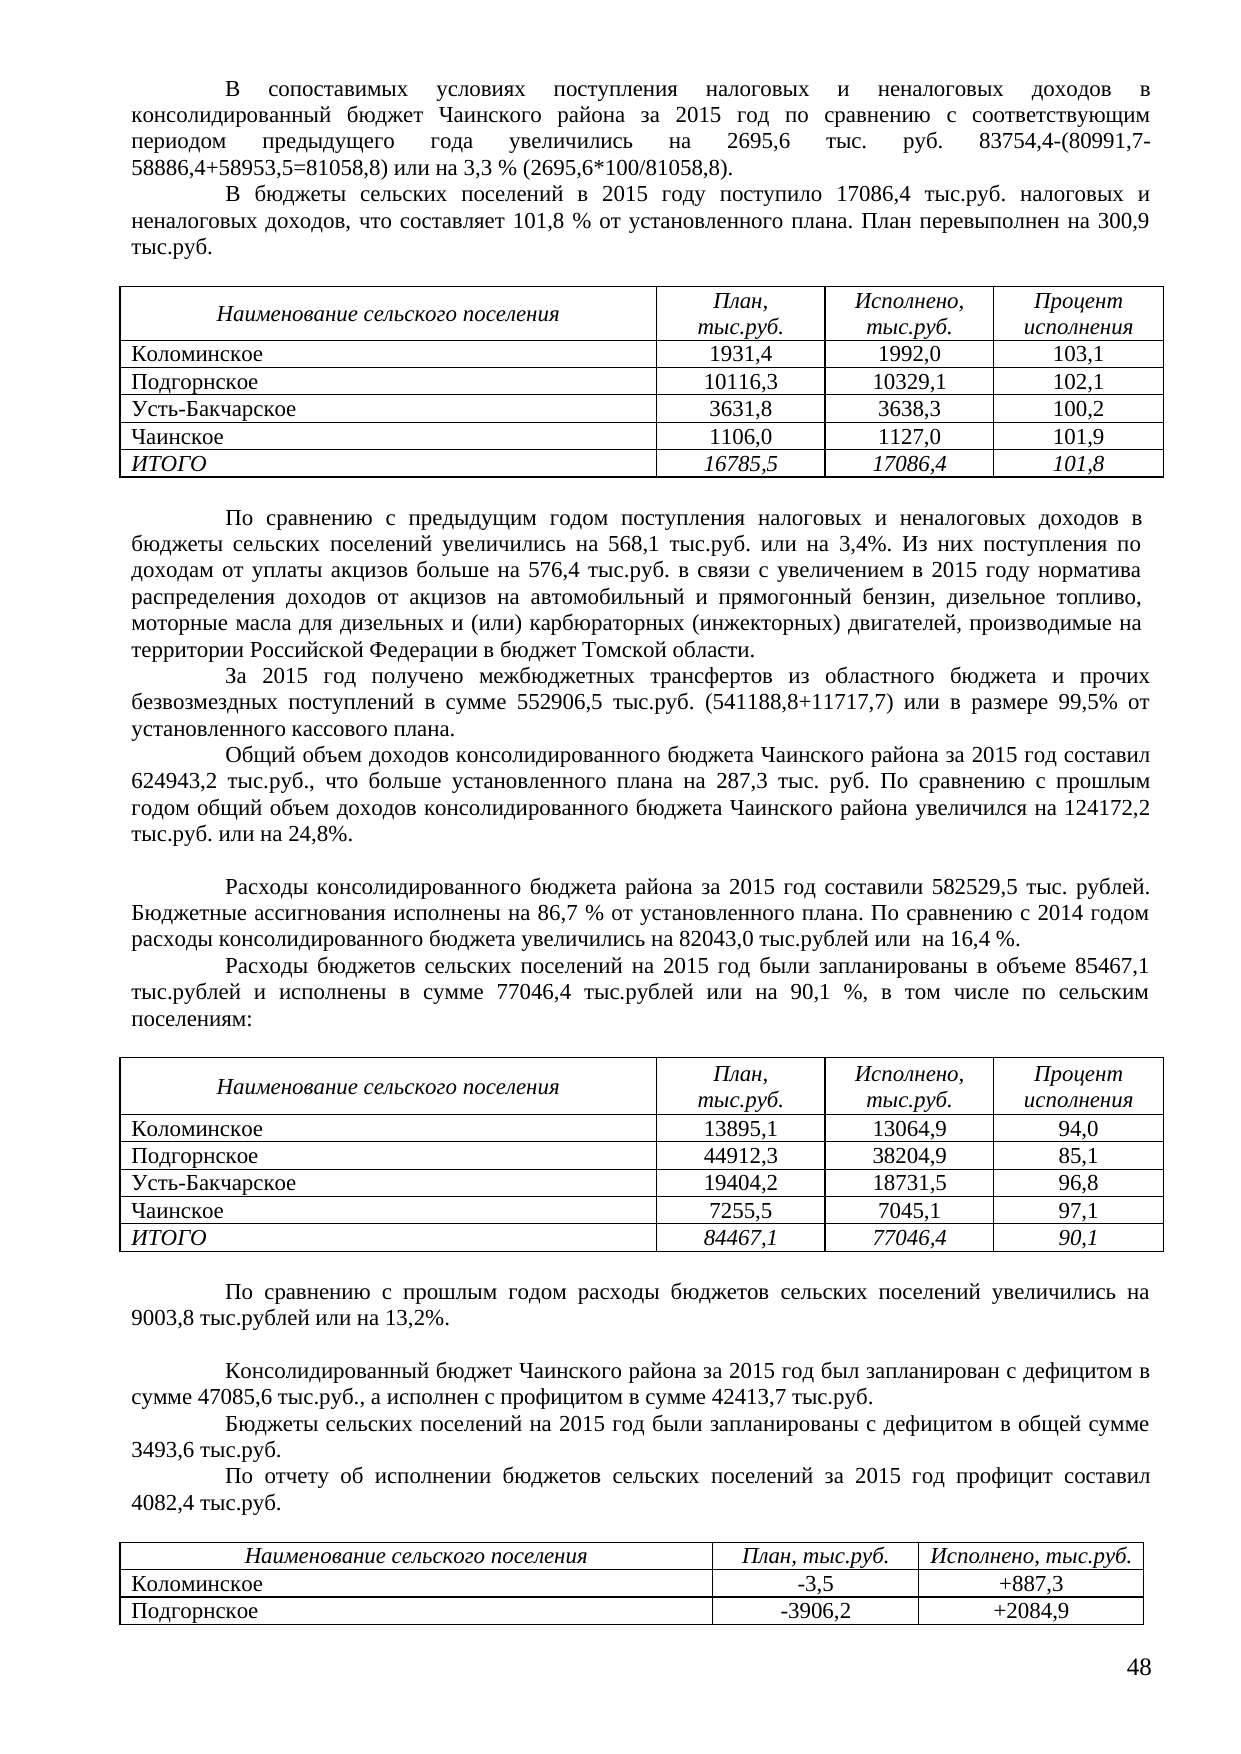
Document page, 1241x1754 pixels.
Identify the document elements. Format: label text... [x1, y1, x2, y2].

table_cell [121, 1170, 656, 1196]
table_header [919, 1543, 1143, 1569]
table_cell 1992,0 [826, 341, 993, 367]
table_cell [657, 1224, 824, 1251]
text За 2015 год получено межбюджетных трансфертов из областного бюджета и прочих безвозмездных поступлений в сумме 552906,5 тыс.руб. (541188,8+11717,7) или в размере 99,5% от установленного кассового плана. [131, 662, 1152, 741]
table_header План, тыс.руб. [657, 1058, 824, 1114]
table_header Исполнено, тыс.руб. [826, 287, 993, 339]
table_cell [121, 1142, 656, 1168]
table_cell 16785,5 [657, 450, 824, 476]
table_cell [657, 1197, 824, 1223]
text Общий объем доходов консолидированного бюджета Чаинского района за 2015 год составил 624943,2 тыс.руб., что больше установленного плана на 287,3 тыс. руб. По сравнению с прошлым годом общий объем доходов консолидированного бюджета Чаинского района увеличился на 124172,2 тыс.руб. или на 24,8%. [131, 741, 1152, 846]
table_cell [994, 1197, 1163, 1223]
table_header Процент исполнения [994, 1058, 1163, 1114]
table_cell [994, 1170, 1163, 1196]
table_cell 1931,4 [657, 341, 824, 367]
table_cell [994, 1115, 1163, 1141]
table_cell 3638,3 [826, 395, 993, 422]
table_cell Подгорнское [121, 368, 656, 394]
table_cell 10329,1 [826, 368, 993, 394]
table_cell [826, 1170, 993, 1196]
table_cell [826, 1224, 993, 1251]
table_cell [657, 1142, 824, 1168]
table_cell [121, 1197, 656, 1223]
table_header Наименование сельского поселения [121, 287, 656, 339]
table_cell 100,2 [994, 395, 1163, 422]
table_cell 1127,0 [826, 423, 993, 449]
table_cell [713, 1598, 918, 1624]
table_cell 102,1 [994, 368, 1163, 394]
text По сравнению с предыдущим годом поступления налоговых и неналоговых доходов в бюджеты сельских поселений увеличились на 568,1 тыс.руб. или на 3,4%. Из них поступления по доходам от уплаты акцизов больше на 576,4 тыс.руб. в связи с увеличением в 2015 году норматива распределения доходов от акцизов на автомобильный и прямогонный бензин, дизельное топливо, моторные масла для дизельных и (или) карбюраторных (инжекторных) двигателей, производимые на территории Российской Федерации в бюджет Томской области. [131, 504, 1144, 662]
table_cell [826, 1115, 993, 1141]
table_cell Чаинское [121, 423, 656, 449]
table_cell 103,1 [994, 341, 1163, 367]
table_cell 3631,8 [657, 395, 824, 422]
text По отчету об исполнении бюджетов сельских поселений за 2015 год профицит составил 4082,4 тыс.руб. [131, 1462, 1152, 1515]
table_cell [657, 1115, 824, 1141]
table_cell 10116,3 [657, 368, 824, 394]
table_cell Коломинское [121, 1115, 656, 1141]
table_cell 101,8 [994, 450, 1163, 476]
table_header План, тыс.руб. [657, 287, 824, 339]
table_header Исполнено, тыс.руб. [826, 1058, 993, 1114]
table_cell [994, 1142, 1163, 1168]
table_cell 1106,0 [657, 423, 824, 449]
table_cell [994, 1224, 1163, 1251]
text Расходы консолидированного бюджета района за 2015 год составили 582529,5 тыс. рублей. Бюджетные ассигнования исполнены на 86,7 % от установленного плана. По сравнению с 2014 годом расходы консолидированного бюджета увеличились на 82043,0 тыс.рублей или на 16,4 %. [131, 873, 1152, 952]
table_header Процент исполнения [994, 287, 1163, 339]
table_cell ИТОГО [121, 450, 656, 476]
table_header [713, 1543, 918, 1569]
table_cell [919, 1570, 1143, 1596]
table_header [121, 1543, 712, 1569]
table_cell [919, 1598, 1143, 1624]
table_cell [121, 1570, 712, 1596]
text В сопоставимых условиях поступления налоговых и неналоговых доходов в консолидированный бюджет Чаинского района за 2015 год по сравнению с соответствующим периодом предыдущего года увеличились на 2695,6 тыс. руб. 83754,4-(80991,7-58886,4+58953,5=81058,8) или на 3,3 % (2695,6*100/81058,8). [131, 75, 1152, 180]
text Консолидированный бюджет Чаинского района за 2015 год был запланирован с дефицитом в сумме 47085,6 тыс.руб., а исполнен с профицитом в сумме 42413,7 тыс.руб. [131, 1357, 1152, 1410]
table_header Наименование сельского поселения [121, 1058, 656, 1114]
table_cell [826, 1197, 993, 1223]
text Бюджеты сельских поселений на 2015 год были запланированы с дефицитом в общей сумме 3493,6 тыс.руб. [131, 1410, 1152, 1462]
table_cell 17086,4 [826, 450, 993, 476]
table_cell Коломинское [121, 341, 656, 367]
text В бюджеты сельских поселений в 2015 году поступило 17086,4 тыс.руб. налоговых и неналоговых доходов, что составляет 101,8 % от установленного плана. План перевыполнен на 300,9 тыс.руб. [131, 180, 1152, 259]
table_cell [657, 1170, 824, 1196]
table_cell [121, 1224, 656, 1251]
table_cell 101,9 [994, 423, 1163, 449]
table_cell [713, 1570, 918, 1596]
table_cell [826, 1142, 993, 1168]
text Расходы бюджетов сельских поселений на 2015 год были запланированы в объеме 85467,1 тыс.рублей и исполнены в сумме 77046,4 тыс.рублей или на 90,1 %, в том числе по сельским поселениям: [131, 952, 1152, 1031]
table_cell Усть-Бакчарское [121, 395, 656, 422]
text По сравнению с прошлым годом расходы бюджетов сельских поселений увеличились на 9003,8 тыс.рублей или на 13,2%. [131, 1278, 1152, 1331]
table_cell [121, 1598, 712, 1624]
